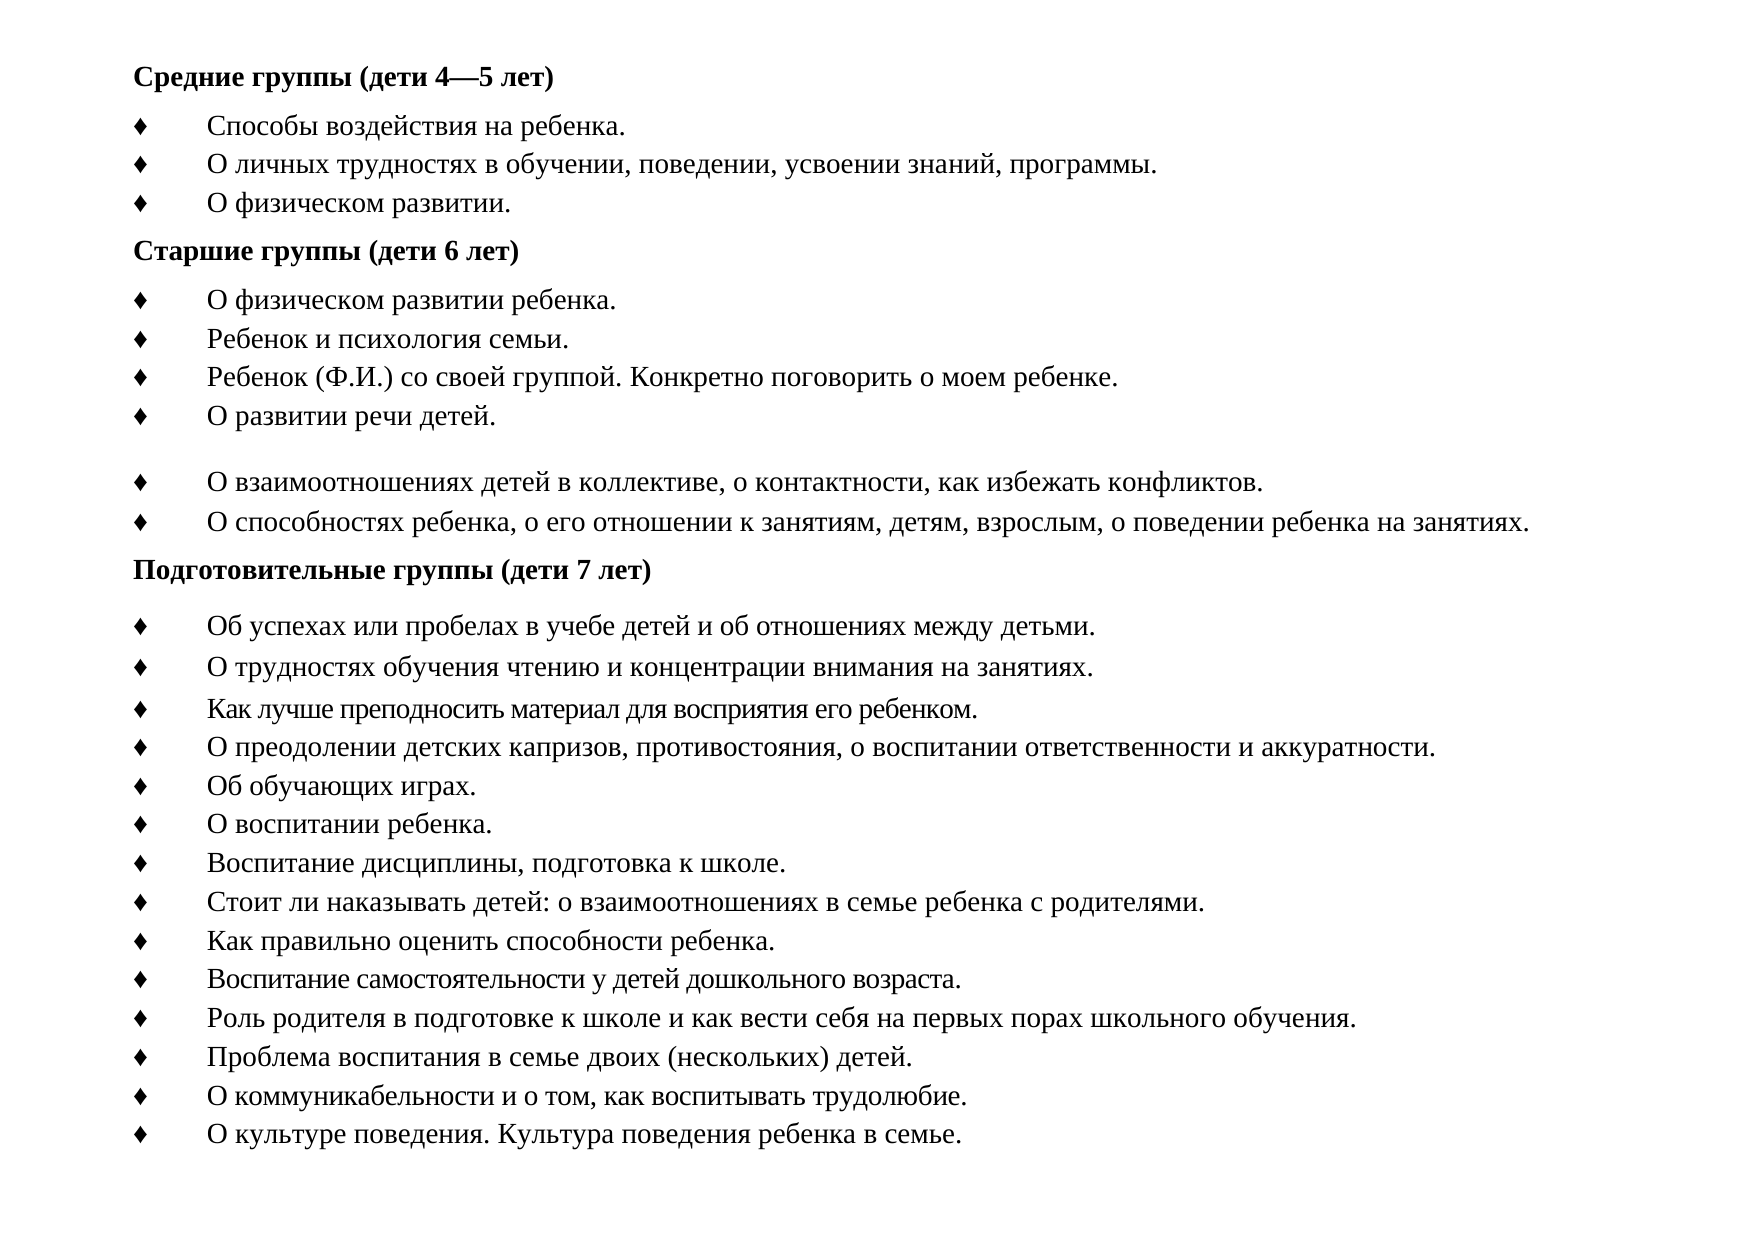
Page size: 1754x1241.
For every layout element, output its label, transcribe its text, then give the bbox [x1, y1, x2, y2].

list Ребенок и психология семьи. [133, 321, 1698, 354]
list Роль родителя в подготовке к школе и как вести себя на первых порах школьного обучения. [133, 1000, 1698, 1033]
text Подготовительные группы (дети 7 лет) [133, 552, 1698, 586]
list Стоит ли наказывать детей: о взаимоотношениях в семье ребенка с родителями. [133, 884, 1698, 917]
list Воспитание дисциплины, подготовка к школе. [133, 845, 1698, 879]
list Об обучающих играх. [133, 768, 1698, 802]
list О способностях ребенка, о его отношении к занятиям, детям, взрослым, о поведении ребенка на занятиях. [133, 504, 1698, 538]
list Об успехах или пробелах в учебе детей и об отношениях между детьми. [133, 608, 1698, 641]
list О физическом развитии. [133, 185, 1698, 218]
list Способы воздействия на ребенка. [133, 108, 1698, 141]
list О коммуникабельности и о том, как воспитывать трудолюбие. [133, 1078, 1698, 1111]
list О развитии речи детей. [133, 398, 1698, 431]
list Воспитание самостоятельности у детей дошкольного возраста. [133, 961, 1698, 995]
list О воспитании ребенка. [133, 807, 1698, 840]
list О культуре поведения. Культура поведения ребенка в семье. [133, 1116, 1698, 1150]
list Ребенок (Ф.И.) со своей группой. Конкретно поговорить о моем ребенке. [133, 359, 1653, 393]
list О трудностях обучения чтению и концентрации внимания на занятиях. [133, 649, 1698, 683]
text Старшие группы (дети 6 лет) [133, 233, 1698, 267]
list О личных трудностях в обучении, поведении, усвоении знаний, программы. [133, 146, 1653, 180]
list О взаимоотношениях детей в коллективе, о контактности, как избежать конфликтов. [133, 464, 1698, 498]
list Как лучше преподносить материал для восприятия его ребенком. [133, 691, 1698, 724]
list О физическом развитии ребенка. [133, 282, 1698, 316]
list Как правильно оценить способности ребенка. [133, 923, 1698, 956]
text Средние группы (дети 4—5 лет) [133, 59, 1698, 93]
list О преодолении детских капризов, противостояния, о воспитании ответственности и аккуратности. [133, 729, 1698, 763]
list Проблема воспитания в семье двоих (нескольких) детей. [133, 1039, 1698, 1073]
